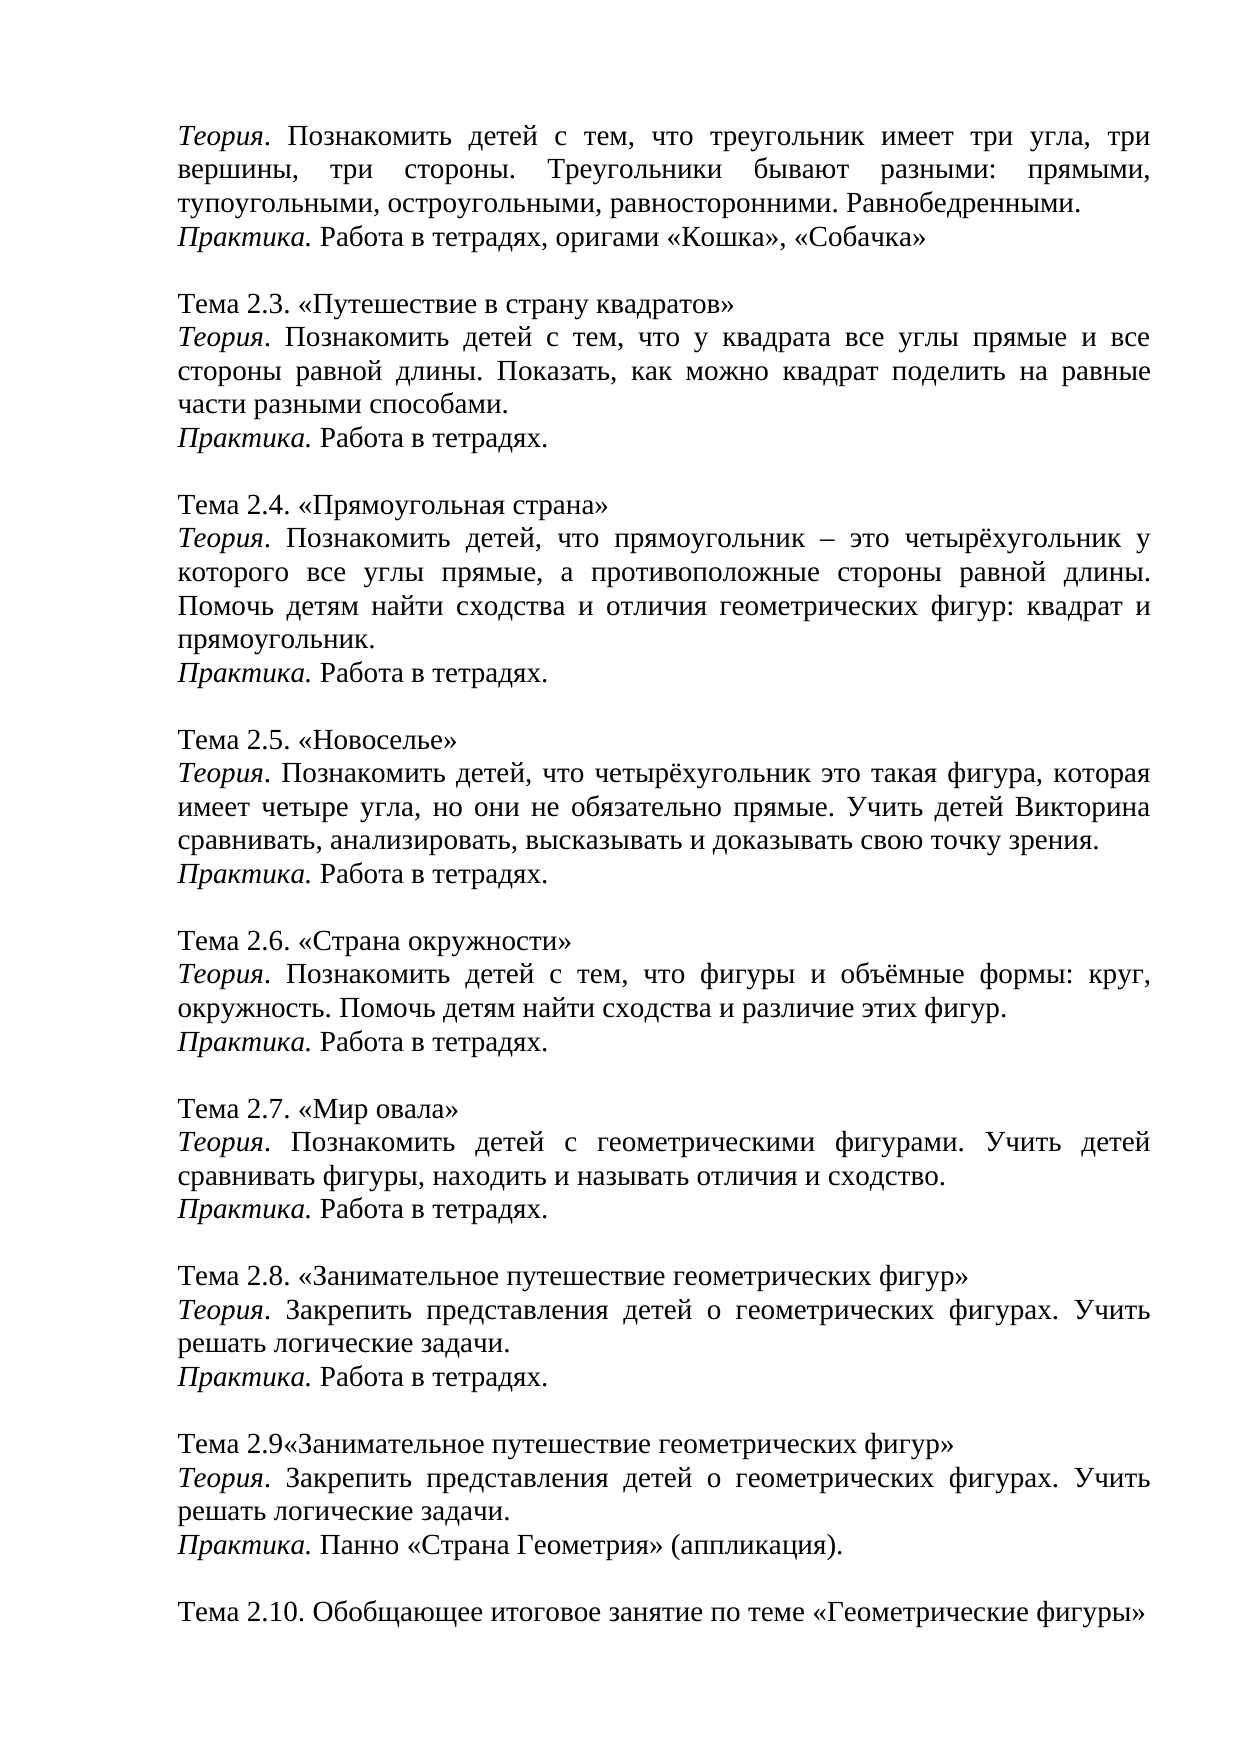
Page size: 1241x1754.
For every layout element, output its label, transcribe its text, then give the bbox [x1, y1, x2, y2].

text Тема 2.10. Обобщающее итоговое занятие по теме «Геометрические фигуры» [177, 1594, 1152, 1627]
text Теория. Познакомить детей с геометрическими фигурами. Учить детей сравнивать фигуры, находить и называть отличия и сходство. [177, 1124, 1152, 1191]
text Тема 2.4. «Прямоугольная страна» [177, 487, 1152, 521]
text Практика. Работа в тетрадях, оригами «Кошка», «Собачка» [177, 219, 1152, 252]
text Тема 2.9«Занимательное путешествие геометрических фигур» [177, 1426, 1152, 1460]
text Теория. Закрепить представления детей о геометрических фигурах. Учить решать логические задачи. [177, 1460, 1152, 1527]
text Теория. Познакомить детей с тем, что треугольник имеет три угла, три вершины, три стороны. Треугольники бывают разными: прямыми, тупоугольными, остроугольными, равносторонними. Равнобедренными. [177, 118, 1152, 219]
text Теория. Познакомить детей, что четырёхугольник это такая фигура, которая имеет четыре угла, но они не обязательно прямые. Учить детей Викторина сравнивать, анализировать, высказывать и доказывать свою точку зрения. [177, 755, 1152, 856]
text Практика. Работа в тетрадях. [177, 856, 1152, 889]
text Тема 2.3. «Путешествие в страну квадратов» [177, 286, 1152, 319]
text Практика. Работа в тетрадях. [177, 655, 1152, 688]
text Практика. Работа в тетрадях. [177, 1191, 1152, 1225]
text Теория. Закрепить представления детей о геометрических фигурах. Учить решать логические задачи. [177, 1292, 1152, 1359]
text Теория. Познакомить детей с тем, что у квадрата все углы прямые и все стороны равной длины. Показать, как можно квадрат поделить на равные части разными способами. [177, 319, 1152, 420]
text Практика. Работа в тетрадях. [177, 420, 1152, 453]
text Тема 2.7. «Мир овала» [177, 1091, 1152, 1124]
text Тема 2.8. «Занимательное путешествие геометрических фигур» [177, 1258, 1152, 1292]
text Практика. Работа в тетрадях. [177, 1024, 1152, 1057]
text Практика. Панно «Страна Геометрия» (аппликация). [177, 1527, 1152, 1560]
text Теория. Познакомить детей с тем, что фигуры и объёмные формы: круг, окружность. Помочь детям найти сходства и различие этих фигур. [177, 957, 1152, 1024]
text Теория. Познакомить детей, что прямоугольник – это четырёхугольник у которого все углы прямые, а противоположные стороны равной длины. Помочь детям найти сходства и отличия геометрических фигур: квадрат и прямоугольник. [177, 521, 1152, 655]
text Тема 2.5. «Новоселье» [177, 722, 1152, 755]
text Тема 2.6. «Страна окружности» [177, 923, 1152, 957]
text Практика. Работа в тетрадях. [177, 1359, 1152, 1393]
